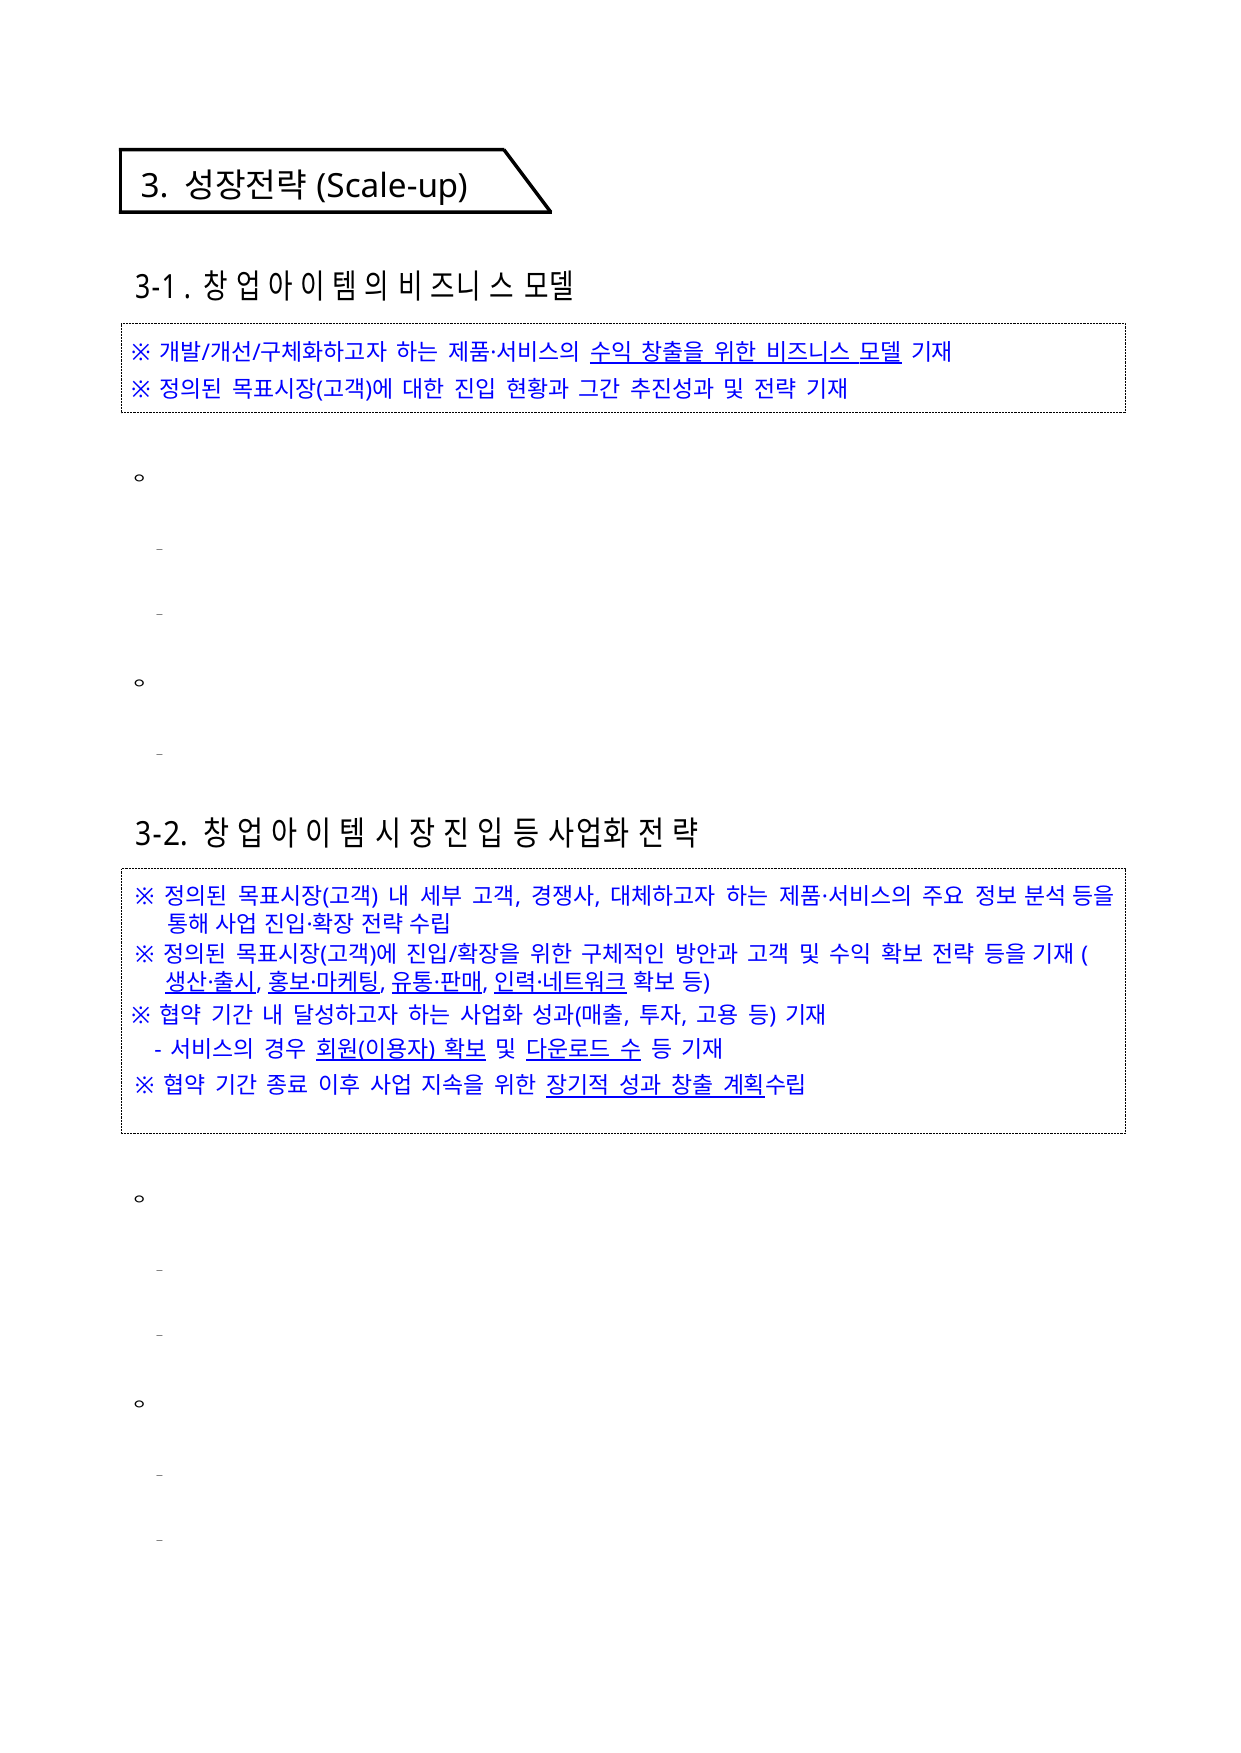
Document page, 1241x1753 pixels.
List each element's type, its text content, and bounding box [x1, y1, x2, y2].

text ◦ [132, 460, 1137, 493]
text 3-1 . 창 업 아 이 템 의 비 즈니 스 모델 [135, 260, 1137, 308]
text ◦ [132, 1181, 1137, 1215]
subtitle 3-2. 창 업 아 이 템 시 장 진 입 등 사업화 전 략 [135, 807, 1137, 855]
text ◦ [132, 665, 1137, 699]
text ◦ [132, 1386, 1137, 1420]
